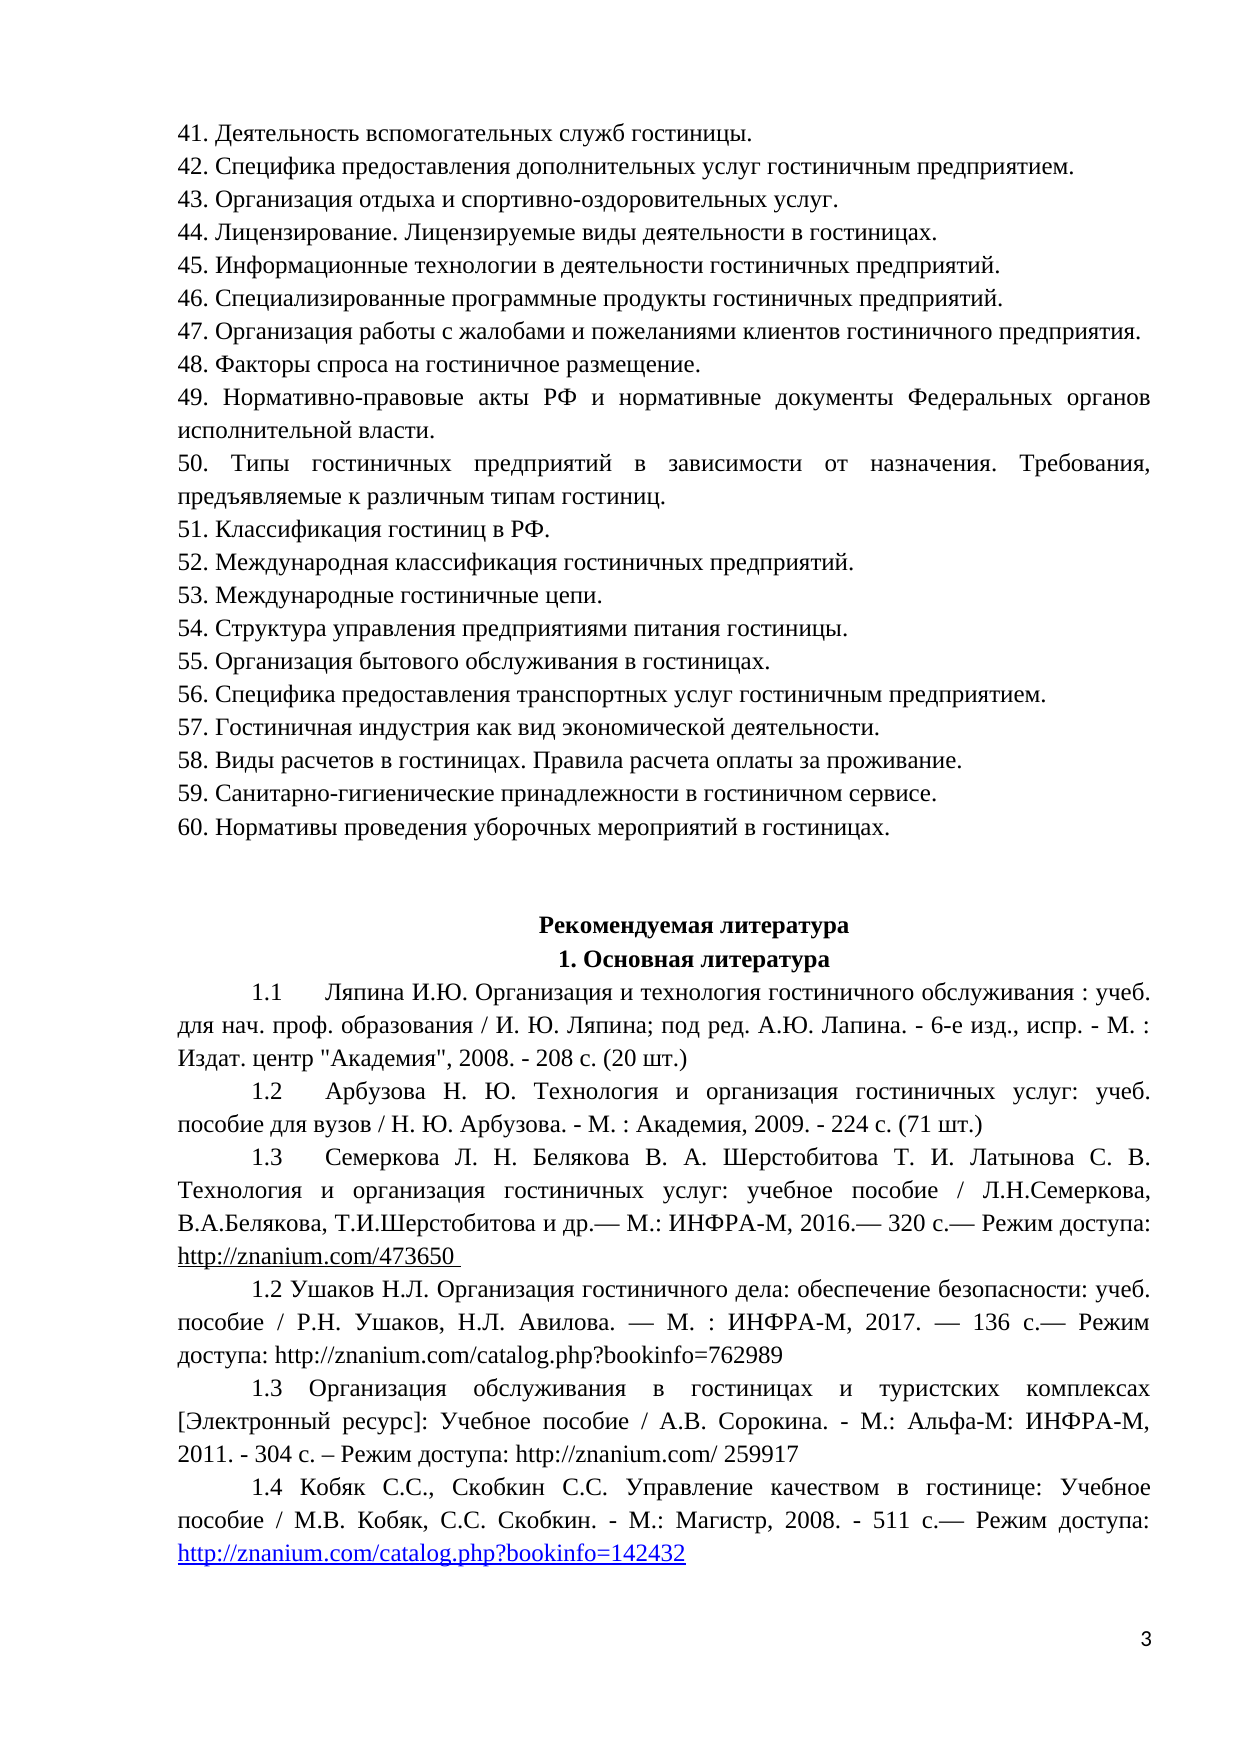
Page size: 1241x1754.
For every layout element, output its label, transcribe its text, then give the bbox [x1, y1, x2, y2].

text 55. Организация бытового обслуживания в гостиницах. [177, 646, 1152, 675]
text 43. Организация отдыха и спортивно-оздоровительных услуг. [177, 184, 1152, 213]
text 47. Организация работы с жалобами и пожеланиями клиентов гостиничного предприятия. [177, 316, 1152, 345]
text 59. Санитарно-гигиенические принадлежности в гостиничном сервисе. [177, 778, 1152, 807]
text 54. Структура управления предприятиями питания гостиницы. [177, 613, 1152, 642]
text 49. Нормативно-правовые акты РФ и нормативные документы Федеральных органов исполнительной власти. [177, 382, 1152, 444]
text 60. Нормативы проведения уборочных мероприятий в гостиницах. [177, 812, 1152, 840]
list Ляпина И.Ю. Организация и технология гостиничного обслуживания : учеб. для нач. проф. образования / И. Ю. Ляпина; под ред. А.Ю. Лапина. - 6-е изд., испр. - М. : Издат. центр "Академия", 2008. - 208 с. (20 шт.) [177, 977, 1152, 1071]
list Арбузова Н. Ю. Технология и организация гостиничных услуг: учеб. пособие для вузов / Н. Ю. Арбузова. - М. : Академия, 2009. - 224 с. (71 шт.) [177, 1076, 1152, 1137]
text 57. Гостиничная индустрия как вид экономической деятельности. [177, 712, 1152, 741]
text 1.2 Ушаков Н.Л. Организация гостиничного дела: обеспечение безопасности: учеб. пособие / Р.Н. Ушаков, Н.Л. Авилова. — М. : ИНФРА-М, 2017. — 136 с.— Режим доступа: http://znanium.com/catalog.php?bookinfo=762989 [177, 1274, 1152, 1369]
text 1. Основная литература [177, 944, 1152, 972]
text 41. Деятельность вспомогательных служб гостиницы. [177, 118, 1152, 147]
text 53. Международные гостиничные цепи. [177, 580, 1152, 609]
text 58. Виды расчетов в гостиницах. Правила расчета оплаты за проживание. [177, 746, 1152, 774]
text 50. Типы гостиничных предприятий в зависимости от назначения. Требования, предъявляемые к различным типам гостиниц. [177, 448, 1152, 510]
text 56. Специфика предоставления транспортных услуг гостиничным предприятием. [177, 679, 1152, 708]
text 1.3 Организация обслуживания в гостиницах и туристских комплексах [Электронный ресурс]: Учебное пособие / А.В. Сорокина. - М.: Альфа-М: ИНФРА-М, 2011. - 304 с. – Режим доступа: http://znanium.com/ 259917 [177, 1373, 1152, 1468]
list Семеркова Л. Н. Белякова В. А. Шерстобитова Т. И. Латынова С. В. Технология и организация гостиничных услуг: учебное пособие / Л.Н.Семеркова, В.А.Белякова, Т.И.Шерстобитова и др.— М.: ИНФРА-М, 2016.— 320 c.— Режим доступа: http://znanium.com/473650 [177, 1142, 1152, 1269]
text 52. Международная классификация гостиничных предприятий. [177, 547, 1152, 576]
text 44. Лицензирование. Лицензируемые виды деятельности в гостиницах. [177, 217, 1152, 246]
text 48. Факторы спроса на гостиничное размещение. [177, 349, 1152, 378]
text Рекомендуемая литература [177, 911, 1152, 939]
text 1.4 Кобяк С.С., Скобкин С.С. Управление качеством в гостинице: Учебное пособие / М.В. Кобяк, С.С. Скобкин. - М.: Магистр, 2008. - 511 с.— Режим доступа: http://znanium.com/catalog.php?bookinfo=142432 [177, 1472, 1152, 1567]
text 51. Классификация гостиниц в РФ. [177, 514, 1152, 543]
text 45. Информационные технологии в деятельности гостиничных предприятий. [177, 250, 1152, 279]
text 42. Специфика предоставления дополнительных услуг гостиничным предприятием. [177, 151, 1152, 180]
text 46. Специализированные программные продукты гостиничных предприятий. [177, 283, 1152, 312]
